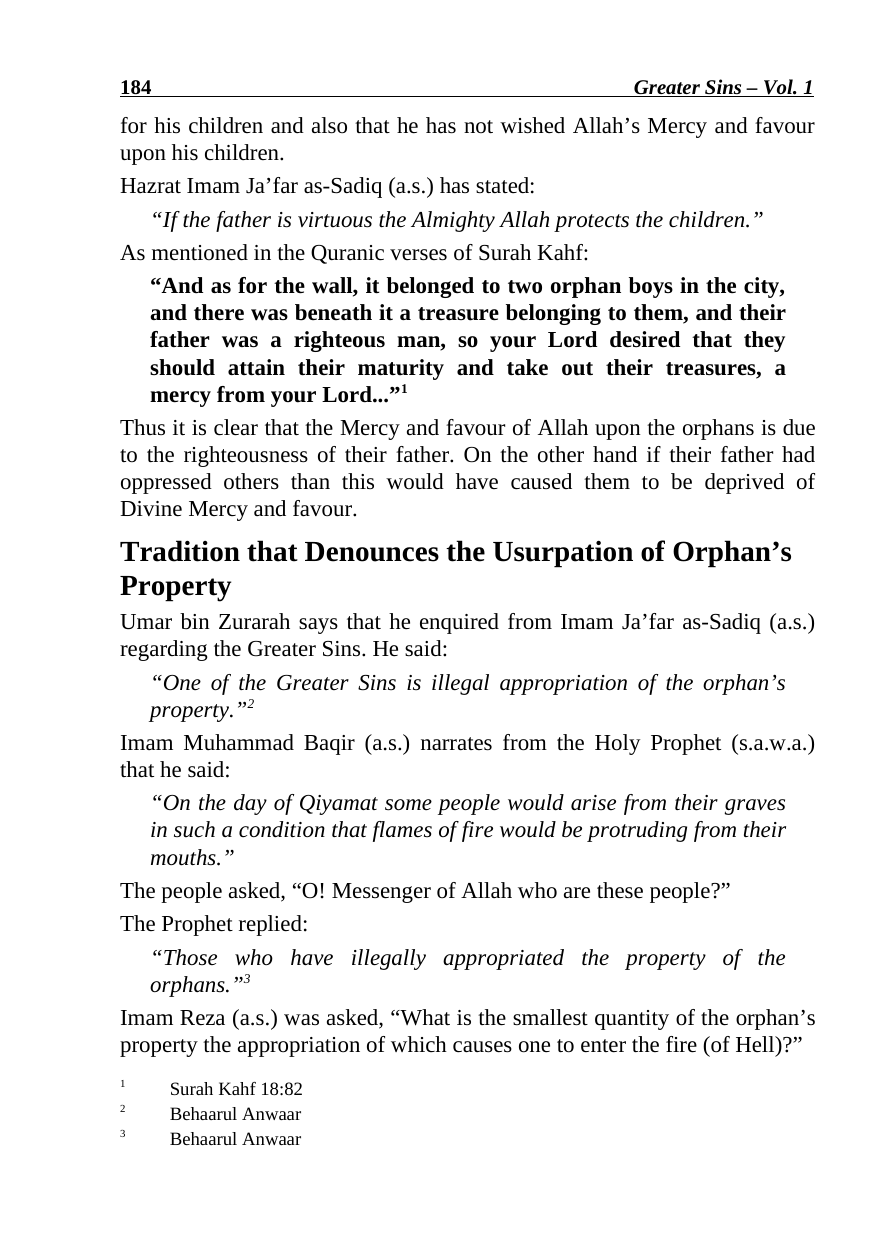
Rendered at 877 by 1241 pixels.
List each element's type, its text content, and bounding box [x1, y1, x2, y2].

text Imam Reza (a.s.) was asked, “What is the smallest quantity of the orphan’s property the appropriation of which causes one to enter the fire (of Hell)?” [120, 1004, 817, 1058]
text The Prophet replied: [120, 910, 817, 937]
text Thus it is clear that the Mercy and favour of Allah upon the orphans is due to the righteousness of their father. On the other hand if their father had oppressed others than this would have caused them to be deprived of Divine Mercy and favour. [120, 414, 817, 522]
text “If the father is virtuous the Almighty Allah protects the children.” [150, 205, 787, 232]
text Umar bin Zurarah says that he enquired from Imam Ja’far as-Sadiq (a.s.) regarding the Greater Sins. He said: [120, 608, 817, 662]
subtitle Tradition that Denounces the Usurpation of Orphan’s Property [120, 534, 817, 602]
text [120, 112, 817, 166]
text “On the day of Qiyamat some people would arise from their graves in such a condition that flames of fire would be protruding from their mouths.” [150, 789, 787, 870]
text “One of the Greater Sins is illegal appropriation of the orphan’s property.” [150, 668, 787, 722]
text “And as for the wall, it belonged to two orphan boys in the city, and there was beneath it a treasure belonging to them, and their father was a righteous man, so your Lord desired that they should attain their maturity and take out their treasures, a mercy from your Lord...” [150, 272, 787, 407]
text Hazrat Imam Ja’far as-Sadiq (a.s.) has stated: [120, 172, 817, 199]
text As mentioned in the Quranic verses of Surah Kahf: [120, 239, 817, 266]
text Imam Muhammad Baqir (a.s.) narrates from the Holy Prophet (s.a.w.a.) that he said: [120, 729, 817, 783]
text “Those who have illegally appropriated the property of the orphans.” [150, 943, 787, 997]
text The people asked, “O! Messenger of Allah who are these people?” [120, 877, 817, 904]
